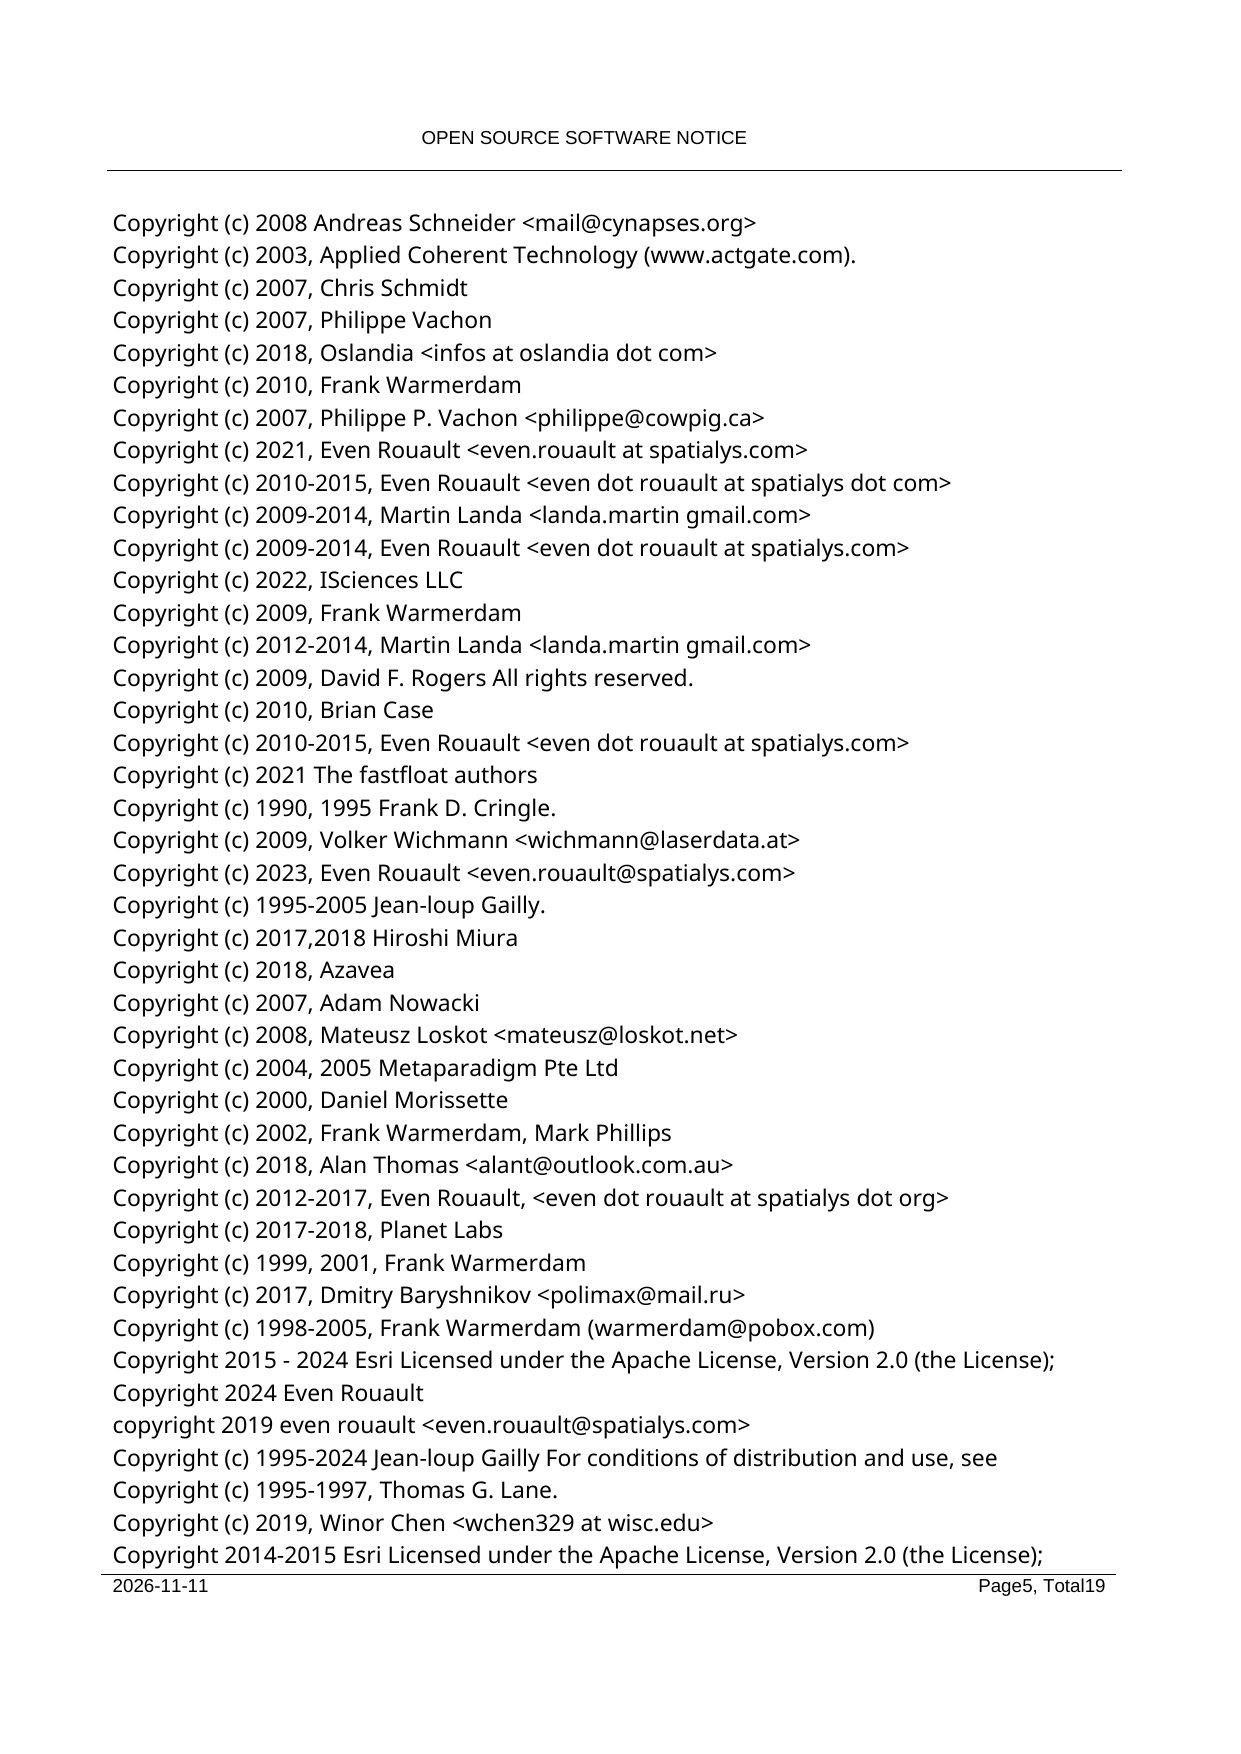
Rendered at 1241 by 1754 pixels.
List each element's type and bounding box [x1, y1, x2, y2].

text [112, 206, 1128, 1571]
